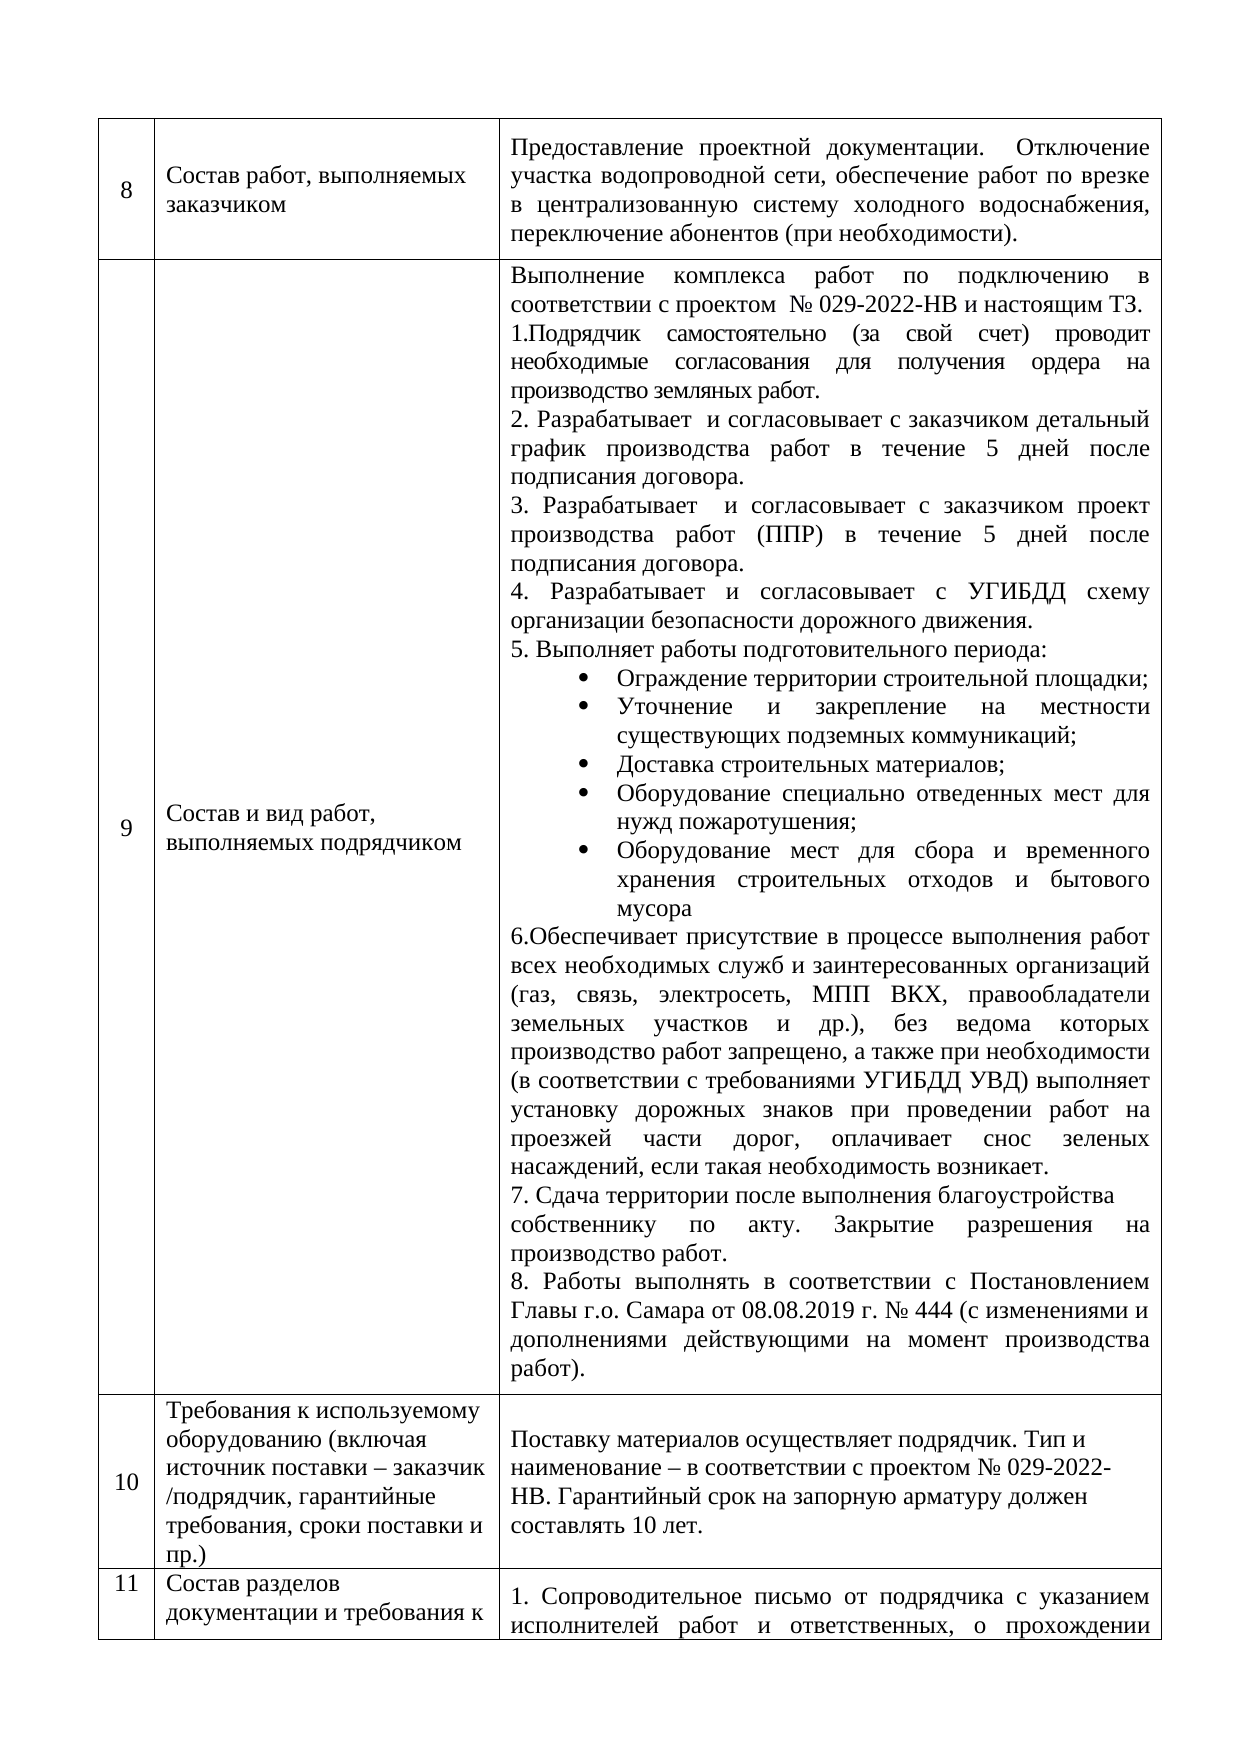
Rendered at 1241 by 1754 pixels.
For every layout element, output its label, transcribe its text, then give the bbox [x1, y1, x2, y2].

table_cell Выполнение комплекса работ по подключению в соответствии с проектом № 029-2022-НВ и настоящим ТЗ. 1.Подрядчик самостоятельно (за свой счет) проводит необходимые согласования для получения ордера на производство земляных работ. 2. Разрабатывает и согласовывает с заказчиком детальный график производства работ в течение 5 дней после подписания договора. 3. Разрабатывает и согласовывает с заказчиком проект производства работ (ППР) в течение 5 дней после подписания договора. 4. Разрабатывает и согласовывает с УГИБДД схему организации безопасности дорожного движения. 5. Выполняет работы подготовительного периода: Ограждение территории строительной площадки; Уточнение и закрепление на местности существующих подземных коммуникаций; Доставка строительных материалов; Оборудование специально отведенных мест для нужд пожаротушения; Оборудование мест для сбора и временного хранения строительных отходов и бытового мусора 6.Обеспечивает присутствие в процессе выполнения работ всех необходимых служб и заинтересованных организаций (газ, связь, электросеть, МПП ВКХ, правообладатели земельных участков и др.), без ведома которых производство работ запрещено, а также при необходимости (в соответствии с требованиями УГИБДД УВД) выполняет установку дорожных знаков при проведении работ на проезжей части дорог, оплачивает снос зеленых насаждений, если такая необходимость возникает. 7. Сдача территории после выполнения благоустройства собственнику по акту. Закрытие разрешения на производство работ. 8. Работы выполнять в соответствии с Постановлением Главы г.о. Самара от 08.08.2019 г. № 444 (с изменениями и дополнениями действующими на момент производства работ). [500, 260, 1161, 1394]
table_cell 11 [99, 1569, 154, 1638]
table_cell Требования к используемому оборудованию (включая источник поставки – заказчик /подрядчик, гарантийные требования, сроки поставки и пр.) [155, 1395, 499, 1567]
table_cell Предоставление проектной документации. Отключение участка водопроводной сети, обеспечение работ по врезке в централизованную систему холодного водоснабжения, переключение абонентов (при необходимости). [500, 119, 1161, 259]
table_cell 9 [99, 260, 154, 1394]
table_cell Состав и вид работ, выполняемых подрядчиком [155, 260, 499, 1394]
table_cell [500, 1569, 1161, 1638]
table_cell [155, 1569, 499, 1638]
table_cell 10 [99, 1395, 154, 1567]
table_cell Поставку материалов осуществляет подрядчик. Тип и наименование – в соответствии с проектом № 029-2022-НВ. Гарантийный срок на запорную арматуру должен составлять 10 лет. [500, 1395, 1161, 1567]
table_cell 8 [99, 119, 154, 259]
table_cell Состав работ, выполняемых заказчиком [155, 119, 499, 259]
